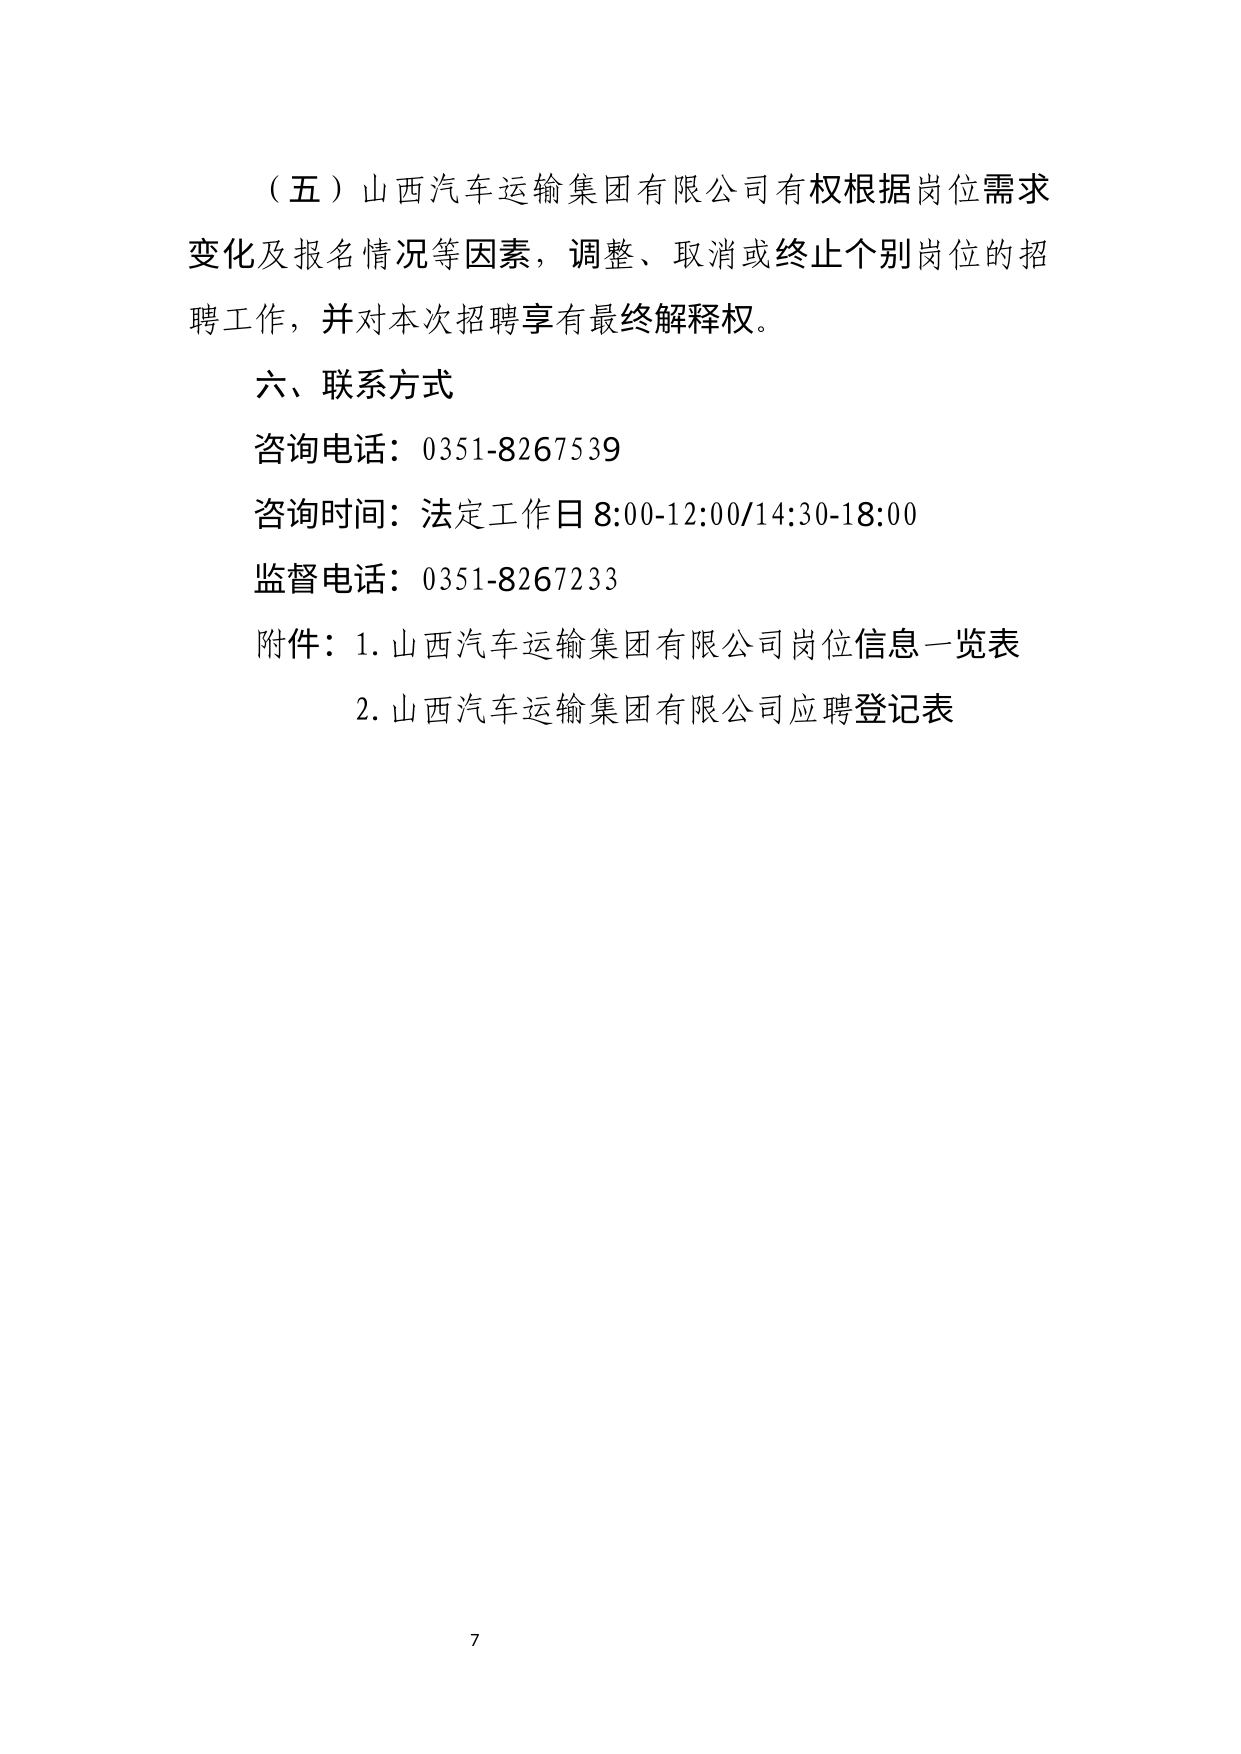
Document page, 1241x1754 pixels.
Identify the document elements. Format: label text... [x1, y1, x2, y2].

text 监督电话：0351-8267233 [187, 544, 1053, 609]
text 咨询电话：0351-8267539 [187, 414, 1053, 479]
text 附件：1.山西汽车运输集团有限公司岗位信息一览表 [187, 609, 1053, 674]
text 2.山西汽车运输集团有限公司应聘登记表 [354, 674, 1053, 739]
text （五）山西汽车运输集团有限公司有权根据岗位需求变化及报名情况等因素，调整、取消或终止个别岗位的招聘工作，并对本次招聘享有最终解释权。 [187, 154, 1053, 349]
text 六、联系方式 [187, 349, 1053, 414]
text 咨询时间：法定工作日8:00-12:00/14:30-18:00 [187, 479, 1053, 544]
